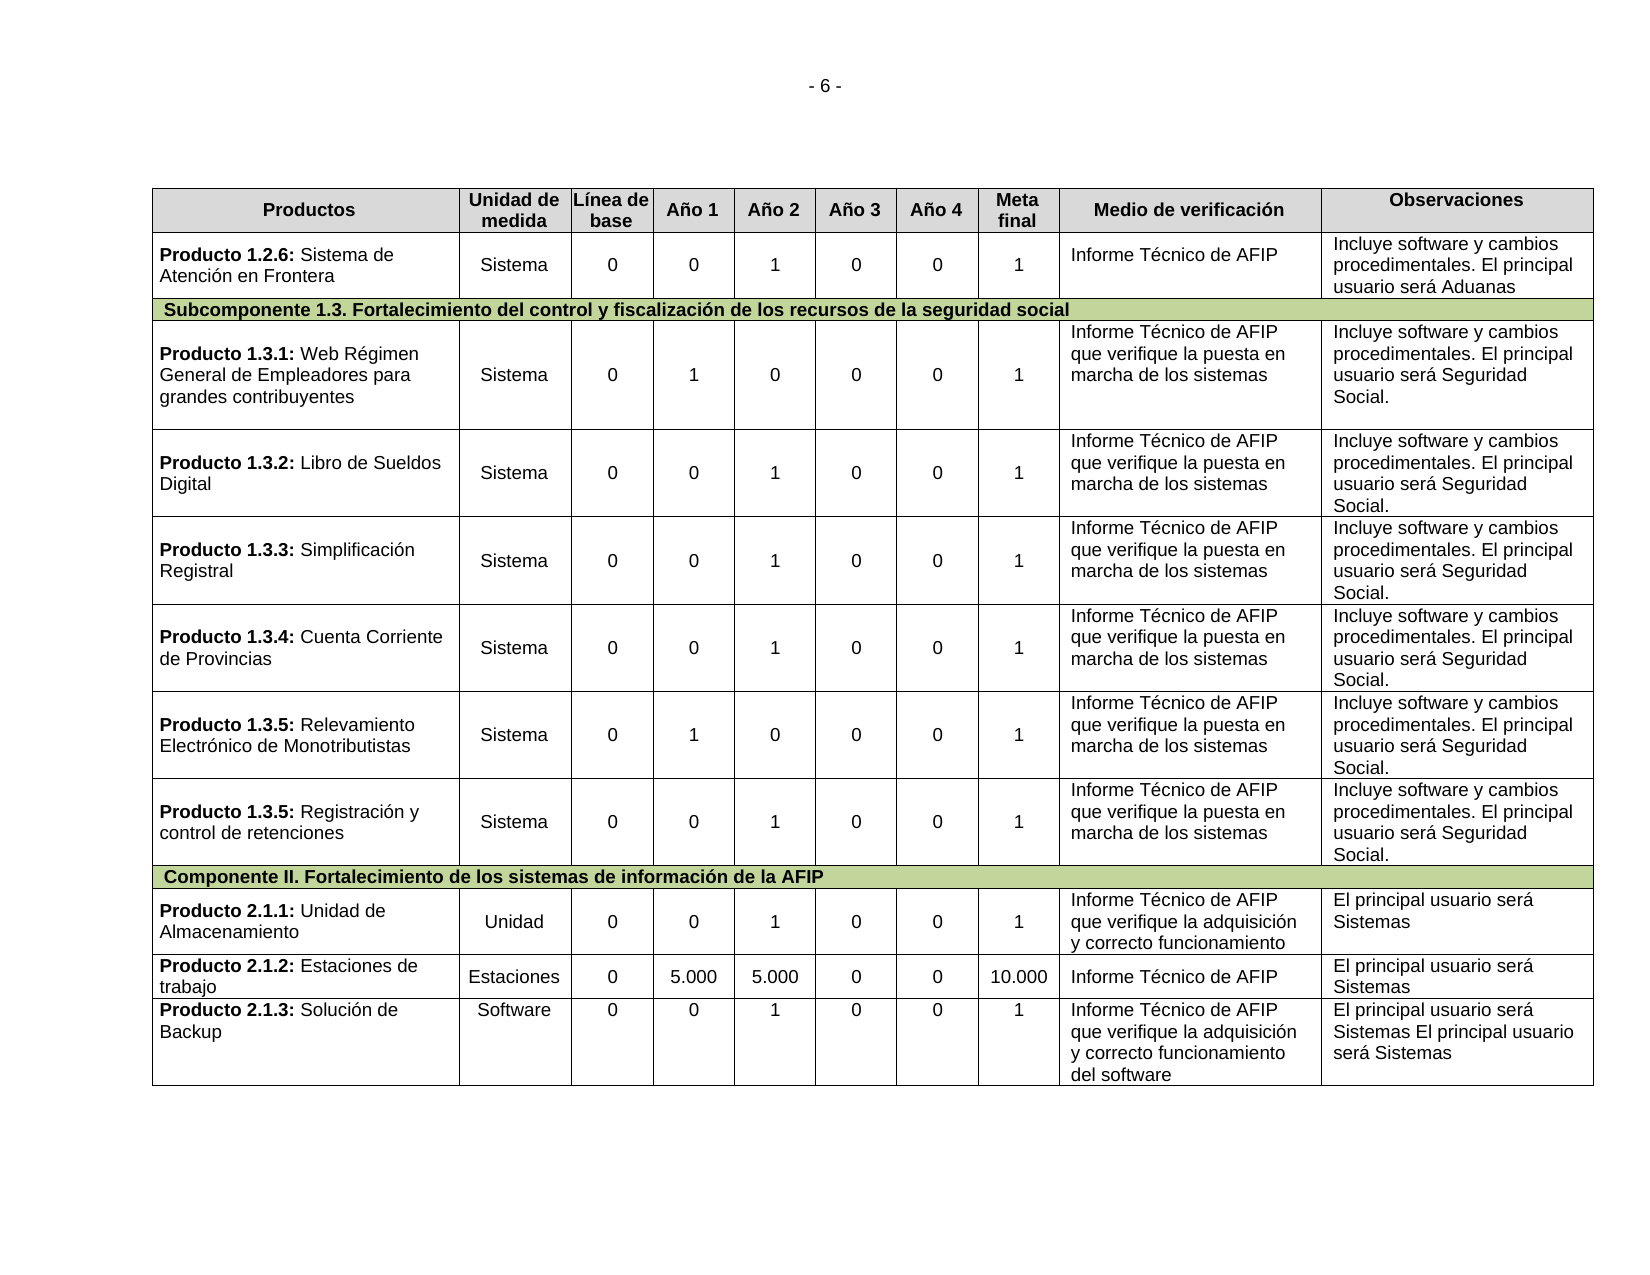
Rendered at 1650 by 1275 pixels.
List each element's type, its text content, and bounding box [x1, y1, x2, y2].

table_cell 1 [735, 605, 815, 691]
table_cell 0 [572, 233, 653, 297]
table_cell 0 [816, 430, 896, 516]
table_cell Sistema [460, 430, 571, 516]
table_cell 0 [735, 692, 815, 778]
table_cell 0 [654, 233, 734, 297]
table_cell 0 [897, 955, 978, 998]
table_cell 1 [979, 321, 1059, 429]
table_cell Subcomponente 1.3. Fortalecimiento del control y fiscalización de los recursos de la seguridad social [153, 299, 1593, 320]
table_cell Incluye software y cambios procedimentales. El principal usuario será Seguridad Social. [1322, 692, 1593, 778]
table_cell 0 [572, 692, 653, 778]
table_cell 0 [654, 889, 734, 954]
table_cell 1 [979, 889, 1059, 954]
table_cell Sistema [460, 321, 571, 429]
table_cell Informe Técnico de AFIP que verifique la puesta en marcha de los sistemas [1060, 321, 1321, 429]
table_cell Producto 2.1.1: Unidad de Almacenamiento [153, 889, 459, 954]
table_header Productos [153, 189, 459, 232]
table_header Meta final [979, 189, 1059, 232]
table_cell 1 [735, 517, 815, 603]
table_cell El principal usuario será Sistemas [1322, 955, 1593, 998]
table_cell 0 [897, 889, 978, 954]
table_cell 1 [735, 430, 815, 516]
table_cell 1 [979, 692, 1059, 778]
table_cell 0 [816, 779, 896, 865]
table_cell 0 [654, 779, 734, 865]
table_cell Producto 1.3.1: Web Régimen General de Empleadores para grandes contribuyentes [153, 321, 459, 429]
table_cell Software [460, 999, 571, 1085]
table_cell 1 [979, 233, 1059, 297]
table_cell Producto 1.3.5: Relevamiento Electrónico de Monotributistas [153, 692, 459, 778]
table_cell 0 [897, 233, 978, 297]
table_cell 0 [654, 999, 734, 1085]
table_cell 0 [816, 321, 896, 429]
table_cell 0 [816, 692, 896, 778]
table_cell Sistema [460, 692, 571, 778]
table_cell Informe Técnico de AFIP [1060, 233, 1321, 297]
table_cell 0 [654, 605, 734, 691]
table_cell 1 [654, 692, 734, 778]
table_cell 0 [735, 321, 815, 429]
table_header Año 4 [897, 189, 978, 232]
table_cell 1 [979, 779, 1059, 865]
table_cell 0 [816, 233, 896, 297]
table_cell Informe Técnico de AFIP que verifique la puesta en marcha de los sistemas [1060, 692, 1321, 778]
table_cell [1060, 999, 1321, 1085]
table_cell Producto 2.1.2: Estaciones de trabajo [153, 955, 459, 998]
table_cell 5.000 [735, 955, 815, 998]
table_cell Estaciones [460, 955, 571, 998]
table_header Año 2 [735, 189, 815, 232]
table_cell Unidad [460, 889, 571, 954]
table_cell Sistema [460, 233, 571, 297]
table_cell 0 [897, 692, 978, 778]
table_cell 0 [897, 430, 978, 516]
table_cell Sistema [460, 605, 571, 691]
table_cell Producto 1.3.2: Libro de Sueldos Digital [153, 430, 459, 516]
table_cell Incluye software y cambios procedimentales. El principal usuario será Seguridad Social. [1322, 430, 1593, 516]
table_cell 1 [735, 233, 815, 297]
table_cell 0 [816, 955, 896, 998]
table_cell Informe Técnico de AFIP que verifique la puesta en marcha de los sistemas [1060, 605, 1321, 691]
table_cell Producto 1.3.4: Cuenta Corriente de Provincias [153, 605, 459, 691]
table_cell 1 [735, 889, 815, 954]
table_cell Informe Técnico de AFIP que verifique la puesta en marcha de los sistemas [1060, 779, 1321, 865]
table_header Año 3 [816, 189, 896, 232]
table_cell Producto 1.2.6: Sistema de Atención en Frontera [153, 233, 459, 297]
table_cell Sistema [460, 779, 571, 865]
table_cell Sistema [460, 517, 571, 603]
table_cell Informe Técnico de AFIP [1060, 955, 1321, 998]
table_cell Incluye software y cambios procedimentales. El principal usuario será Aduanas [1322, 233, 1593, 297]
table_cell 0 [654, 430, 734, 516]
table_cell 0 [897, 321, 978, 429]
table_cell 1 [979, 605, 1059, 691]
table_cell 0 [572, 889, 653, 954]
table_cell 0 [572, 779, 653, 865]
table_cell Producto 2.1.3: Solución de Backup [153, 999, 459, 1085]
table_cell Producto 1.3.3: Simplificación Registral [153, 517, 459, 603]
table_cell Informe Técnico de AFIP que verifique la puesta en marcha de los sistemas [1060, 430, 1321, 516]
table_cell Informe Técnico de AFIP que verifique la puesta en marcha de los sistemas [1060, 517, 1321, 603]
table_cell Incluye software y cambios procedimentales. El principal usuario será Seguridad Social. [1322, 779, 1593, 865]
table_cell 0 [816, 999, 896, 1085]
table_header Línea de base [572, 189, 653, 232]
table_cell Incluye software y cambios procedimentales. El principal usuario será Seguridad Social. [1322, 517, 1593, 603]
table_cell Producto 1.3.5: Registración y control de retenciones [153, 779, 459, 865]
table_cell 0 [572, 605, 653, 691]
table_cell 1 [735, 779, 815, 865]
table_cell Incluye software y cambios procedimentales. El principal usuario será Seguridad Social. [1322, 605, 1593, 691]
table_cell 1 [979, 999, 1059, 1085]
table_cell 0 [572, 517, 653, 603]
table_cell 0 [572, 999, 653, 1085]
table_cell 1 [735, 999, 815, 1085]
table_cell 1 [654, 321, 734, 429]
table_cell 0 [897, 605, 978, 691]
table_cell 0 [897, 999, 978, 1085]
table_cell 0 [816, 605, 896, 691]
table_cell 0 [897, 779, 978, 865]
table_cell 0 [572, 430, 653, 516]
table_cell 0 [654, 517, 734, 603]
table_cell 5.000 [654, 955, 734, 998]
table_header Unidad de medida [460, 189, 571, 232]
table_cell 1 [979, 517, 1059, 603]
table_cell El principal usuario será Sistemas [1322, 889, 1593, 954]
table_header Medio de verificación [1060, 189, 1321, 232]
table_cell 0 [572, 321, 653, 429]
table_cell Incluye software y cambios procedimentales. El principal usuario será Seguridad Social. [1322, 321, 1593, 429]
table_header Año 1 [654, 189, 734, 232]
table_cell 0 [897, 517, 978, 603]
table_cell 0 [572, 955, 653, 998]
table_header Observaciones [1322, 189, 1593, 232]
table_cell 0 [816, 517, 896, 603]
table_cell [1322, 999, 1593, 1085]
table_cell 10.000 [979, 955, 1059, 998]
table_cell 1 [979, 430, 1059, 516]
table_cell Informe Técnico de AFIP que verifique la adquisición y correcto funcionamiento [1060, 889, 1321, 954]
table_cell 0 [816, 889, 896, 954]
table_cell Componente II. Fortalecimiento de los sistemas de información de la AFIP [153, 866, 1593, 888]
